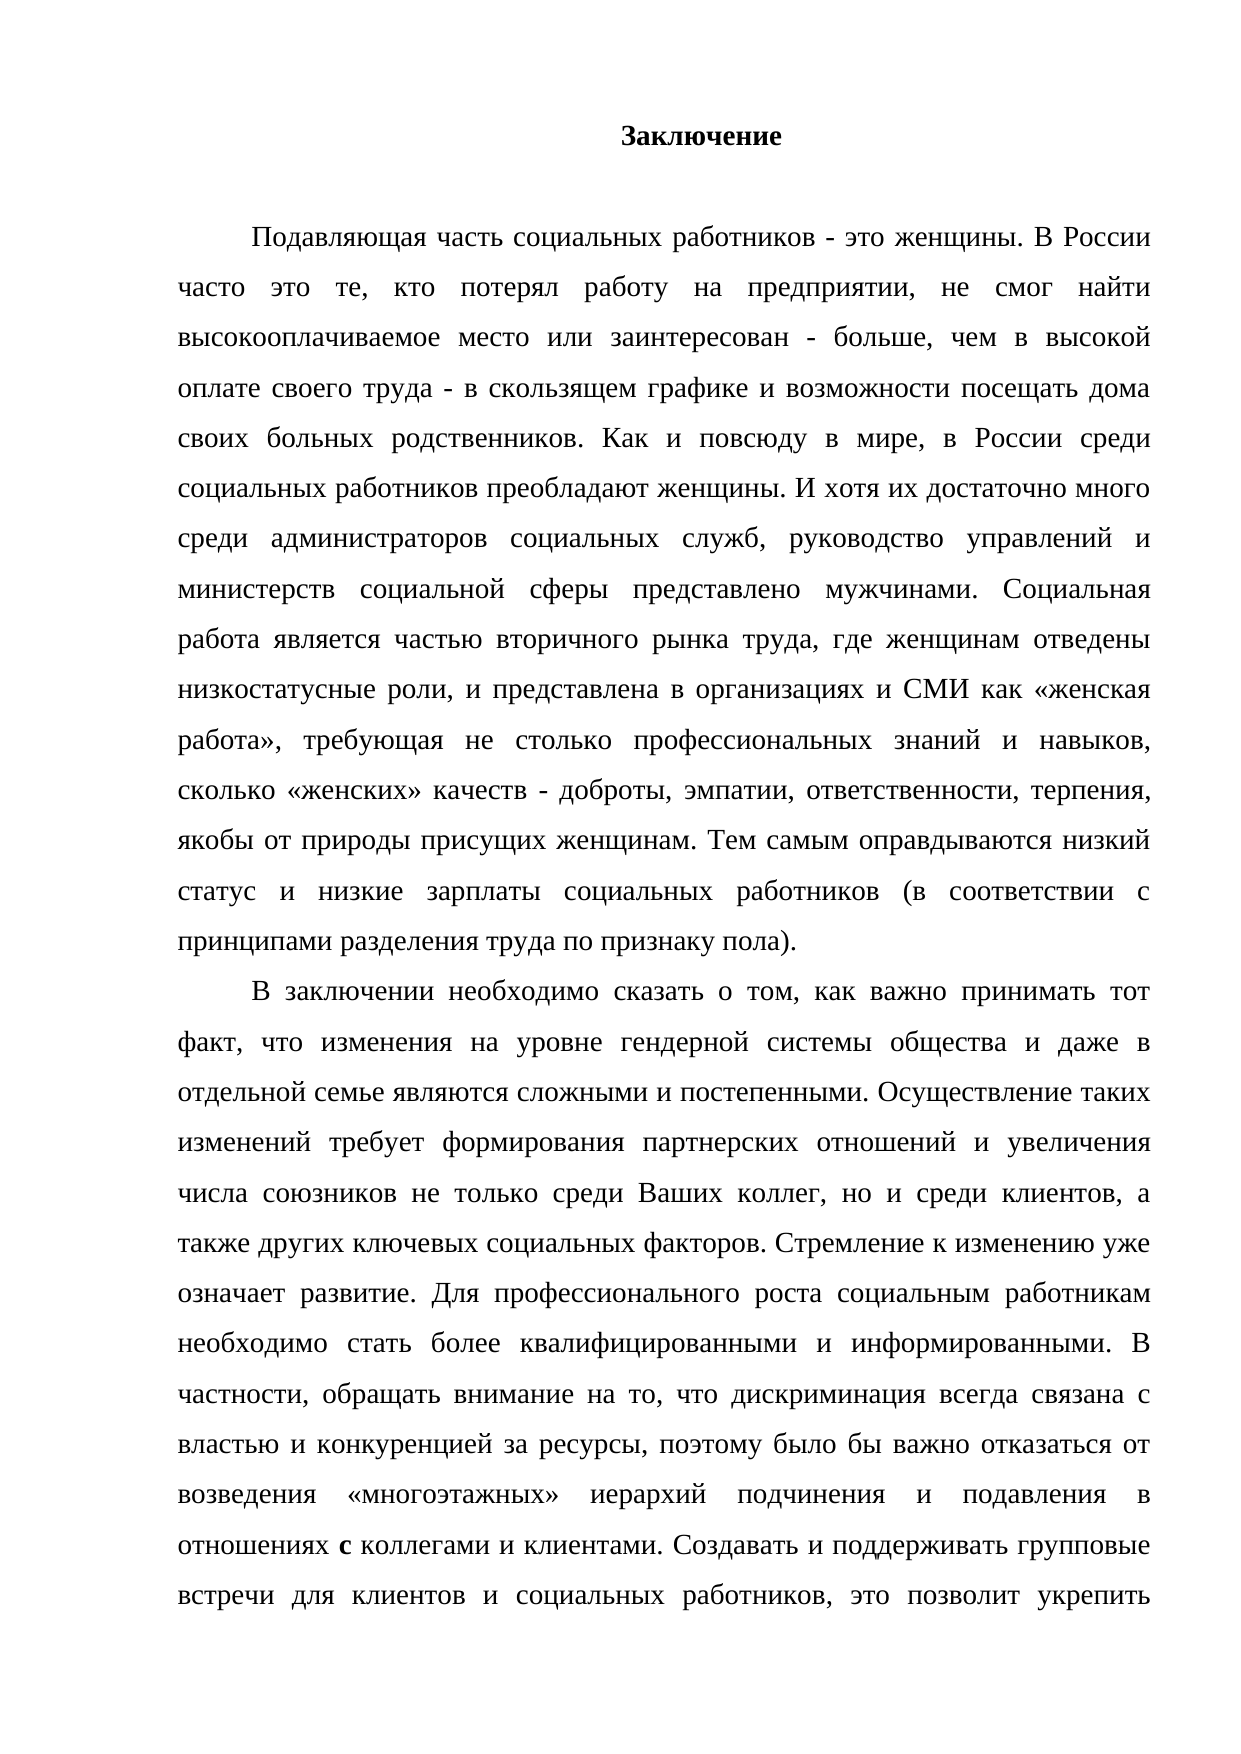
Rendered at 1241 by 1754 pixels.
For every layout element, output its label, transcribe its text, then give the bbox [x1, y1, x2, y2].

text Подавляющая часть социальных работников - это женщины. В России часто это те, кто потерял работу на предприятии, не смог найти высокооплачиваемое место или заинтересован - больше, чем в высокой оплате своего труда - в скользящем графике и возможности посещать дома своих больных родственников. Как и повсюду в мире, в России среди социальных работников преобладают женщины. И хотя их достаточно много среди администраторов социальных служб, руководство управлений и министерств социальной сферы представлено мужчинами. Социальная работа является частью вторичного рынка труда, где женщинам отведены низкостатусные роли, и представлена в организациях и СМИ как «женская работа», требующая не столько профессиональных знаний и навыков, сколько «женских» качеств - доброты, эмпатии, ответственности, терпения, якобы от природы присущих женщинам. Тем самым оправдываются низкий статус и низкие зарплаты социальных работников (в соответствии с принципами разделения труда по признаку пола). [177, 219, 1152, 957]
text Заключение [177, 118, 1152, 152]
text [177, 973, 1152, 1611]
